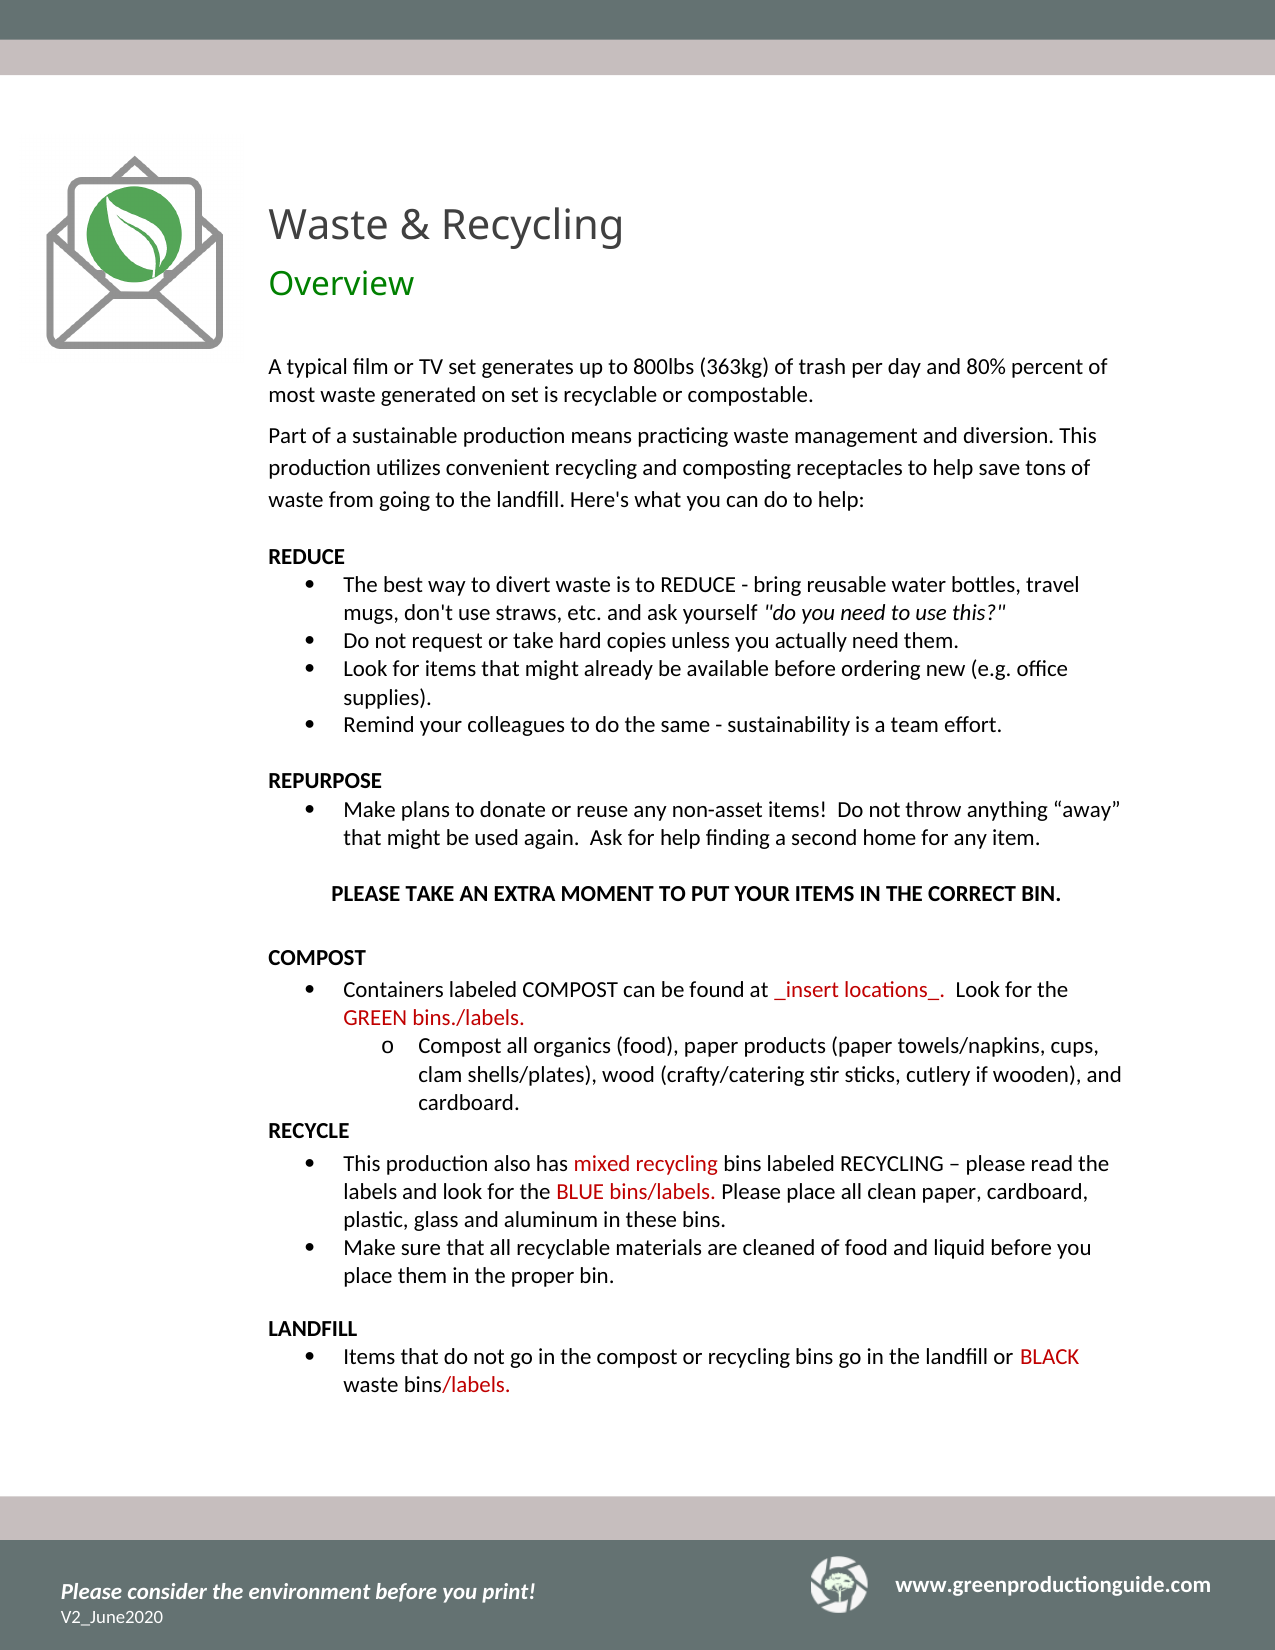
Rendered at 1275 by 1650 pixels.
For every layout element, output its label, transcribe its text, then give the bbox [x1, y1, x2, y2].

list Items that do not go in the compost or recycling bins go in the landfill or BLACK waste bins/labels. [306, 1342, 1125, 1398]
list Containers labeled COMPOST can be found at _insert locations_. Look for the GREEN bins./labels. [306, 975, 1125, 1031]
text Overview [268, 260, 1125, 305]
list Make sure that all recyclable materials are cleaned of food and liquid before you place them in the proper bin. [306, 1233, 1125, 1289]
list Compost all organics (food), paper products (paper towels/napkins, cups, clam shells/plates), wood (crafty/catering stir sticks, cutlery if wooden), and cardboard. [381, 1031, 1125, 1117]
list Remind your colleagues to do the same - sustainability is a team effort. [306, 711, 1125, 739]
text Part of a sustainable production means practicing waste management and diversion. This production utilizes convenient recycling and composting receptacles to help save tons of waste from going to the landfill. Here's what you can do to help: [268, 421, 1125, 513]
list Look for items that might already be available before ordering new (e.g. office supplies). [306, 654, 1125, 711]
list Do not request or take hard copies unless you actually need them. [306, 627, 1125, 654]
text LANDFILL [268, 1314, 1125, 1342]
text COMPOST [268, 943, 1125, 971]
text PLEASE TAKE AN EXTRA MOMENT TO PUT YOUR ITEMS IN THE CORRECT BIN. [268, 879, 1125, 907]
text A typical film or TV set generates up to 800lbs (363kg) of trash per day and 80% percent of most waste generated on set is recyclable or compostable. [268, 352, 1125, 408]
text RECYCLE [268, 1117, 1125, 1144]
picture [18, 134, 244, 363]
list The best way to divert waste is to REDUCE - bring reusable water bottles, travel mugs, don't use straws, etc. and ask yourself "do you need to use this?" [306, 571, 1125, 627]
list This production also has mixed recycling bins labeled RECYCLING – please read the labels and look for the BLUE bins/labels. Please place all clean paper, cardboard, plastic, glass and aluminum in these bins. [306, 1149, 1125, 1233]
list Make plans to donate or reuse any non-asset items! Do not throw anything “away” that might be used again. Ask for help finding a second home for any item. [306, 795, 1125, 851]
text REDUCE [268, 542, 1125, 571]
text REPURPOSE [268, 767, 1125, 795]
text Waste & Recycling [268, 195, 1125, 251]
